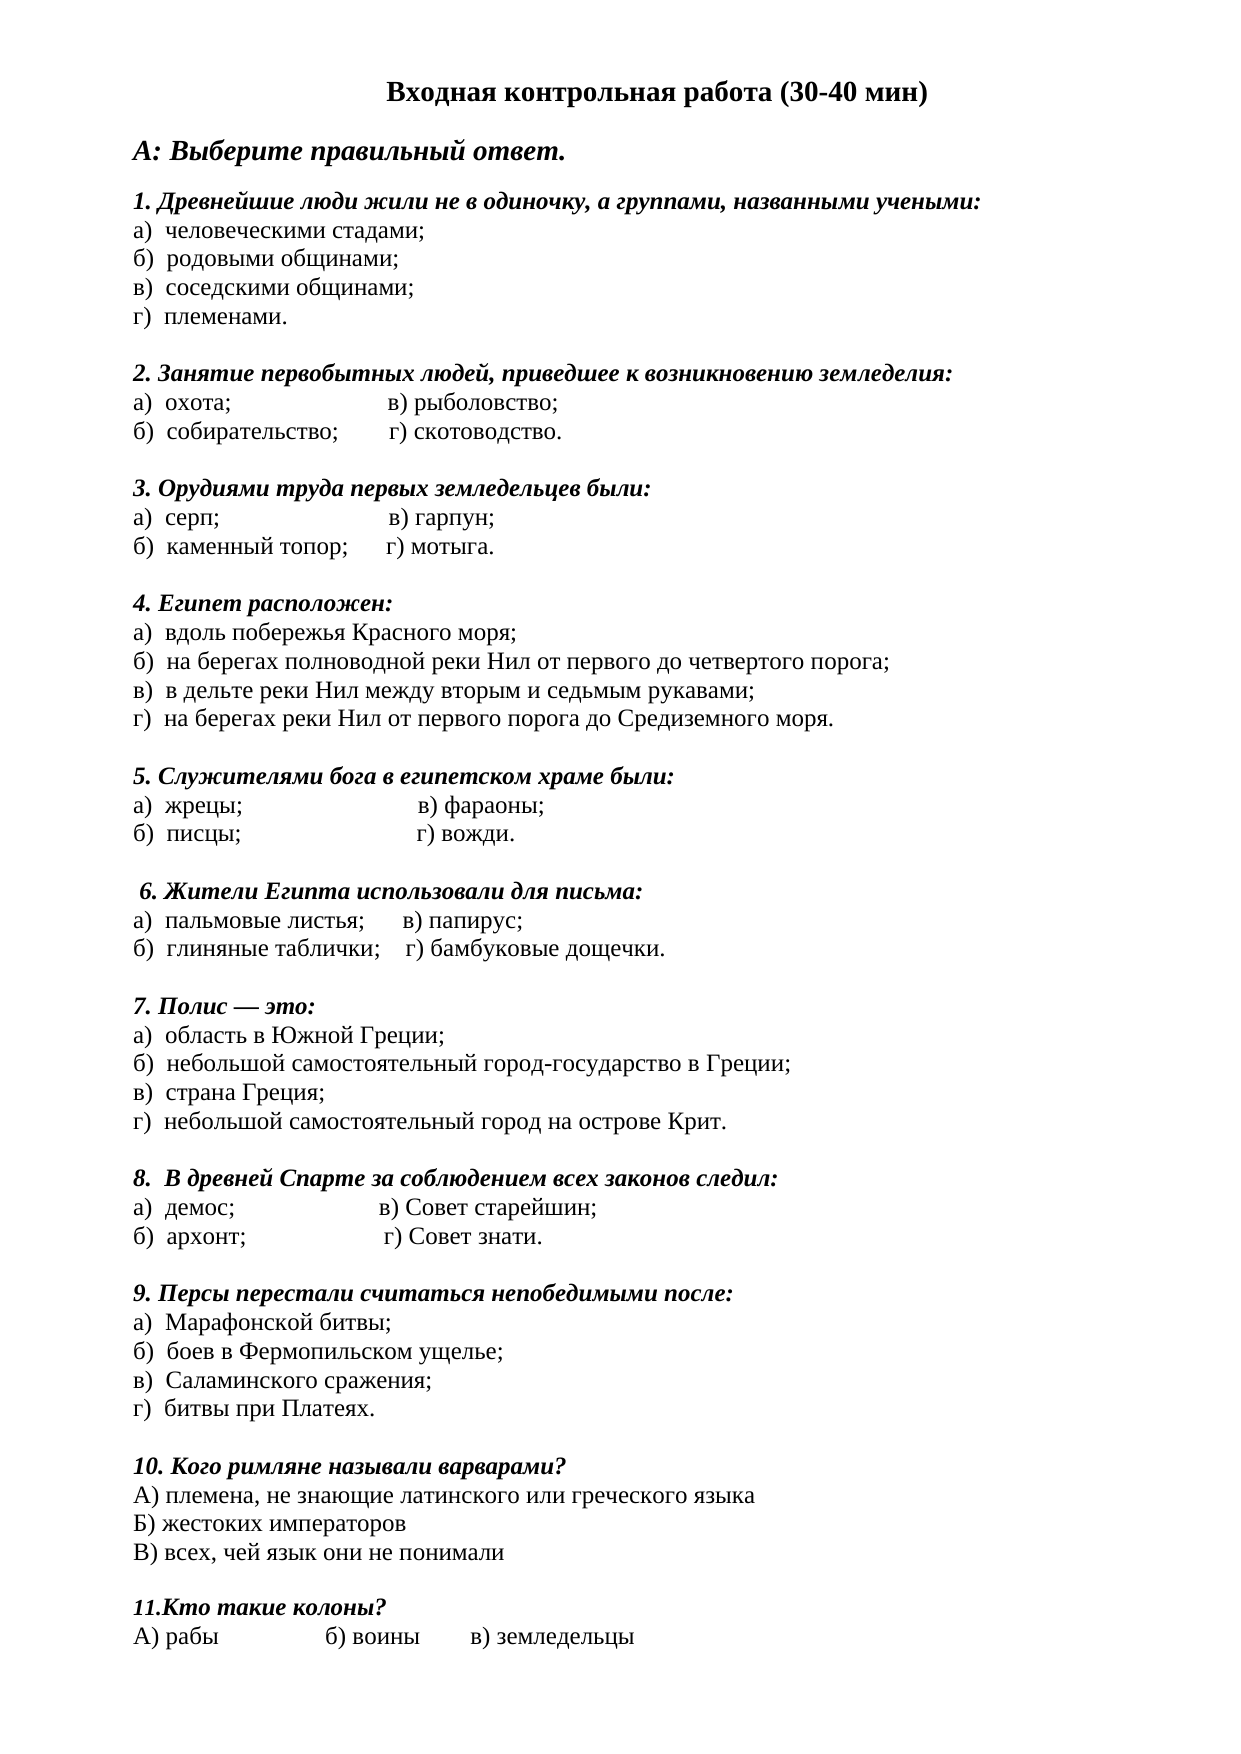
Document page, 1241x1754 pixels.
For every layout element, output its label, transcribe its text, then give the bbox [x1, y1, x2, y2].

text а) серп; в) гарпун; [133, 502, 1181, 531]
text 8. В древней Спарте за соблюдением всех законов следил: [133, 1163, 1181, 1192]
text б) на берегах полноводной реки Нил от первого до четвертого порога; [133, 646, 1181, 675]
text 11.Кто такие колоны? [133, 1592, 1181, 1621]
text Б) жестоких императоров [133, 1508, 1181, 1537]
text А) племена, не знающие латинского или греческого языка [133, 1480, 1181, 1508]
text в) соседскими общинами; [133, 272, 1181, 301]
text А: Выберите правильный ответ. [133, 133, 1181, 167]
text а) пальмовые листья; в) папирус; [133, 905, 1181, 933]
text 6. Жители Египта использовали для письма: [133, 876, 1181, 905]
text г) небольшой самостоятельный город на острове Крит. [133, 1106, 1181, 1135]
text 3. Орудиями труда первых земледельцев были: [133, 473, 1181, 502]
text а) вдоль побережья Красного моря; [133, 617, 1181, 646]
text а) жрецы; в) фараоны; [133, 790, 1181, 818]
text б) каменный топор; г) мотыга. [133, 531, 1181, 560]
text 2. Занятие первобытных людей, приведшее к возникновению земледелия: [133, 358, 1181, 387]
text г) битвы при Платеях. [133, 1393, 1181, 1422]
text в) в дельте реки Нил между вторым и седьмым рукавами; [133, 675, 1181, 703]
text Входная контрольная работа (30-40 мин) [133, 74, 1181, 107]
text В) всех, чей язык они не понимали [133, 1537, 1181, 1566]
text б) собирательство; г) скотоводство. [133, 416, 1181, 445]
text 1. Древнейшие люди жили не в одиночку, а группами, названными учеными: [133, 186, 1181, 215]
text 5. Служителями бога в египетском храме были: [133, 761, 1181, 790]
text а) охота; в) рыболовство; [133, 387, 1181, 416]
text а) Марафонской битвы; [133, 1307, 1181, 1336]
text в) страна Греция; [133, 1077, 1181, 1106]
text б) боев в Фермопильском ущелье; [133, 1336, 1181, 1365]
text 7. Полис — это: [133, 991, 1181, 1020]
text г) племенами. [133, 301, 1181, 330]
text а) человеческими стадами; [133, 215, 1181, 243]
text 4. Египет расположен: [133, 588, 1181, 617]
text б) глиняные таблички; г) бамбуковые дощечки. [133, 933, 1181, 962]
text 9. Персы перестали считаться непобедимыми после: [133, 1278, 1181, 1307]
text б) писцы; г) вожди. [133, 818, 1181, 847]
text а) область в Южной Греции; [133, 1020, 1181, 1048]
text г) на берегах реки Нил от первого порога до Средиземного моря. [133, 703, 1181, 732]
text в) Саламинского сражения; [133, 1365, 1181, 1393]
text б) небольшой самостоятельный город-государство в Греции; [133, 1048, 1181, 1077]
text б) архонт; г) Совет знати. [133, 1221, 1181, 1250]
text А) рабы б) воины в) земледельцы [133, 1621, 1181, 1650]
text б) родовыми общинами; [133, 243, 1181, 272]
text 10. Кого римляне называли варварами? [133, 1451, 1181, 1480]
text а) демос; в) Совет старейшин; [133, 1192, 1181, 1221]
